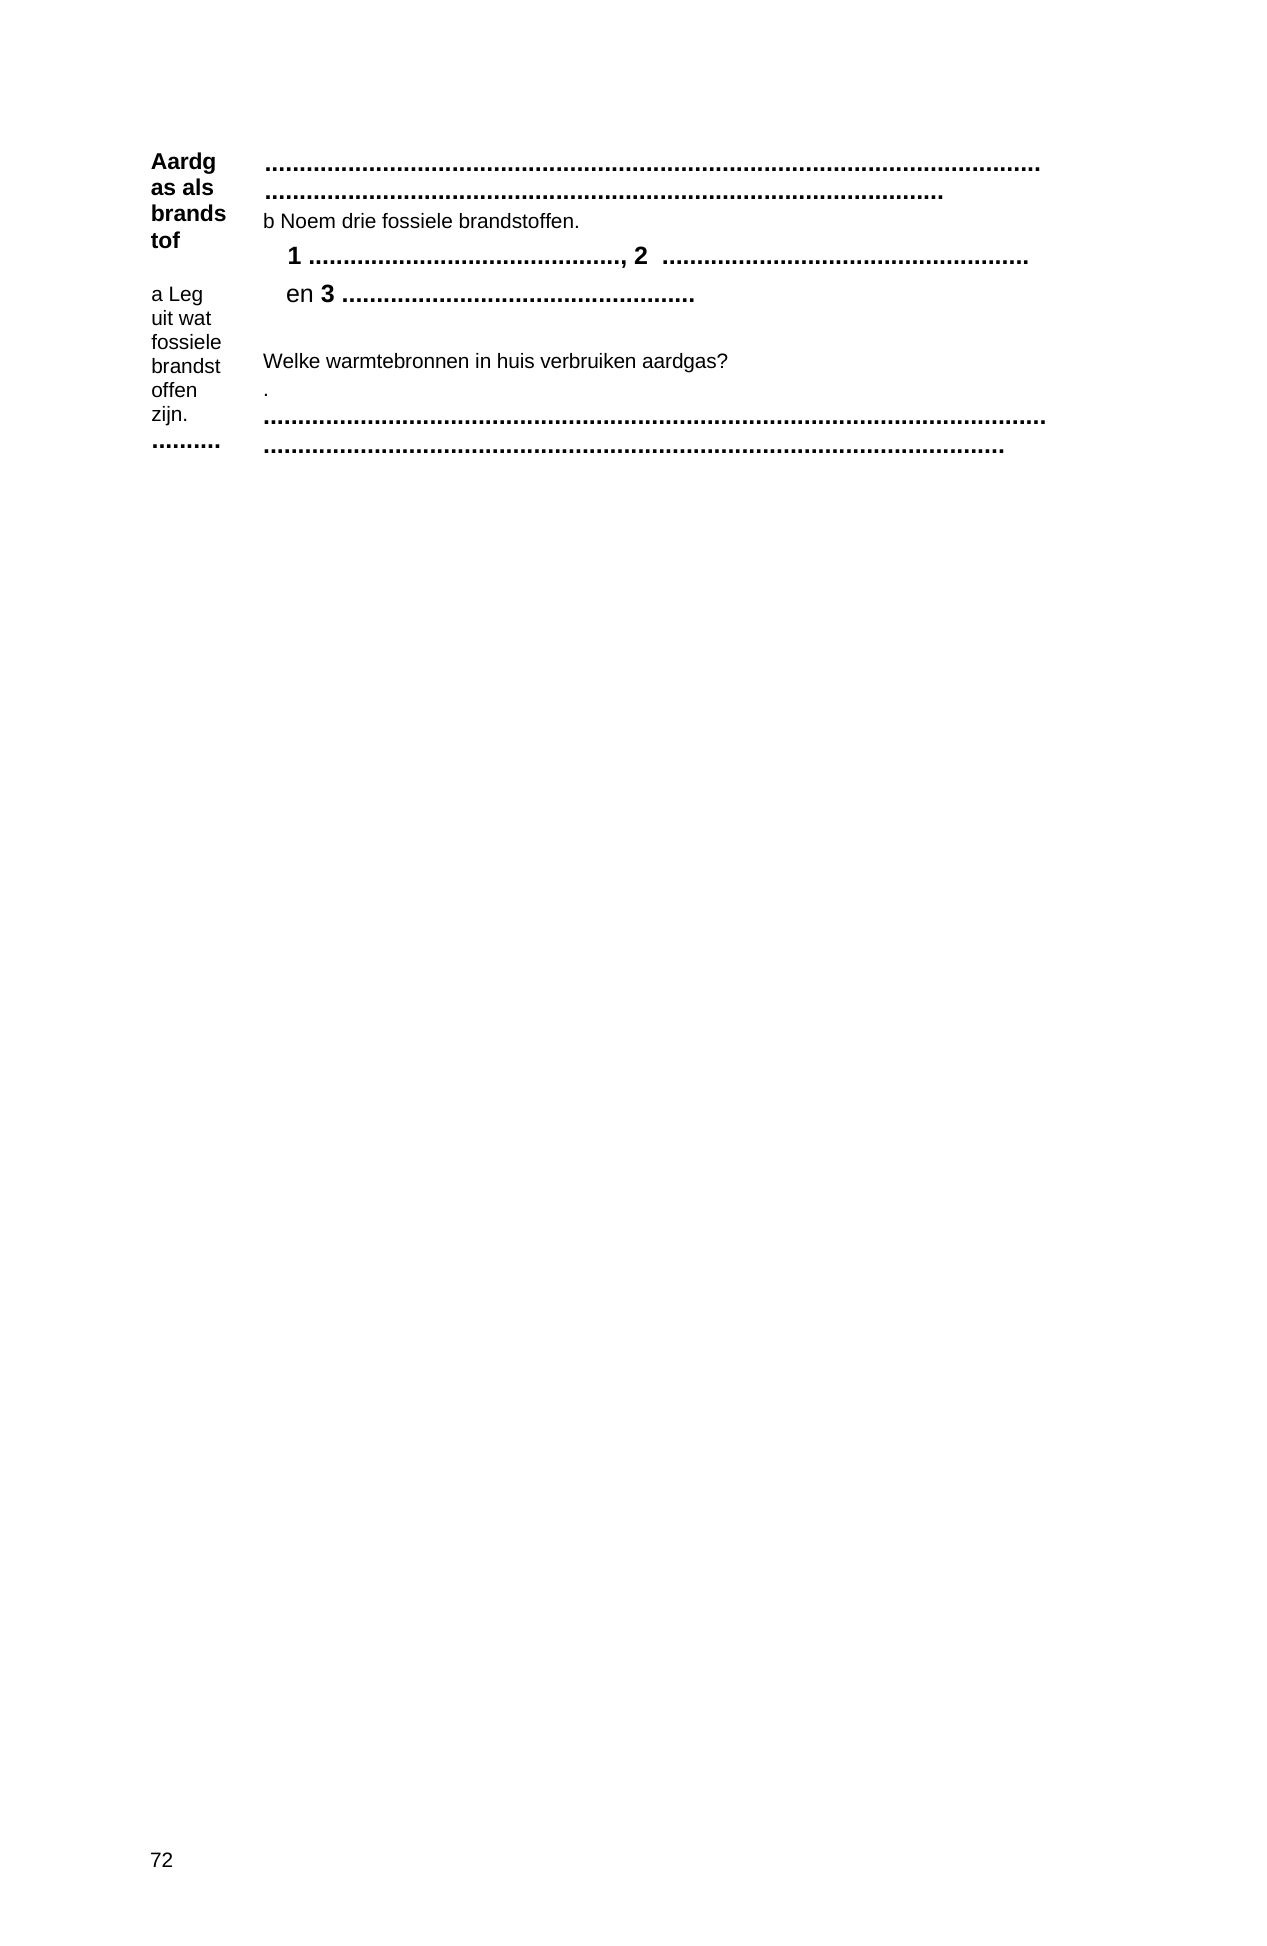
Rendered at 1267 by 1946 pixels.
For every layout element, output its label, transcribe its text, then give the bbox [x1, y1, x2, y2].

text ............................................................................................................................................................................................................................. [263, 377, 1048, 458]
text 1 ............................................., 2 ..................................................... [287, 234, 1048, 272]
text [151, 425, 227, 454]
text Welke warmtebronnen in huis verbruiken aardgas? [263, 349, 1048, 373]
text Aardgas als brandstof [151, 148, 227, 253]
text en 3 ................................................... [286, 272, 1048, 310]
text ............................................................................................................................................................................................................................ [264, 148, 1048, 205]
text a Leg uit wat fossiele brandstoffen zijn. [151, 282, 227, 425]
text b Noem drie fossiele brandstoffen. [263, 209, 1048, 233]
